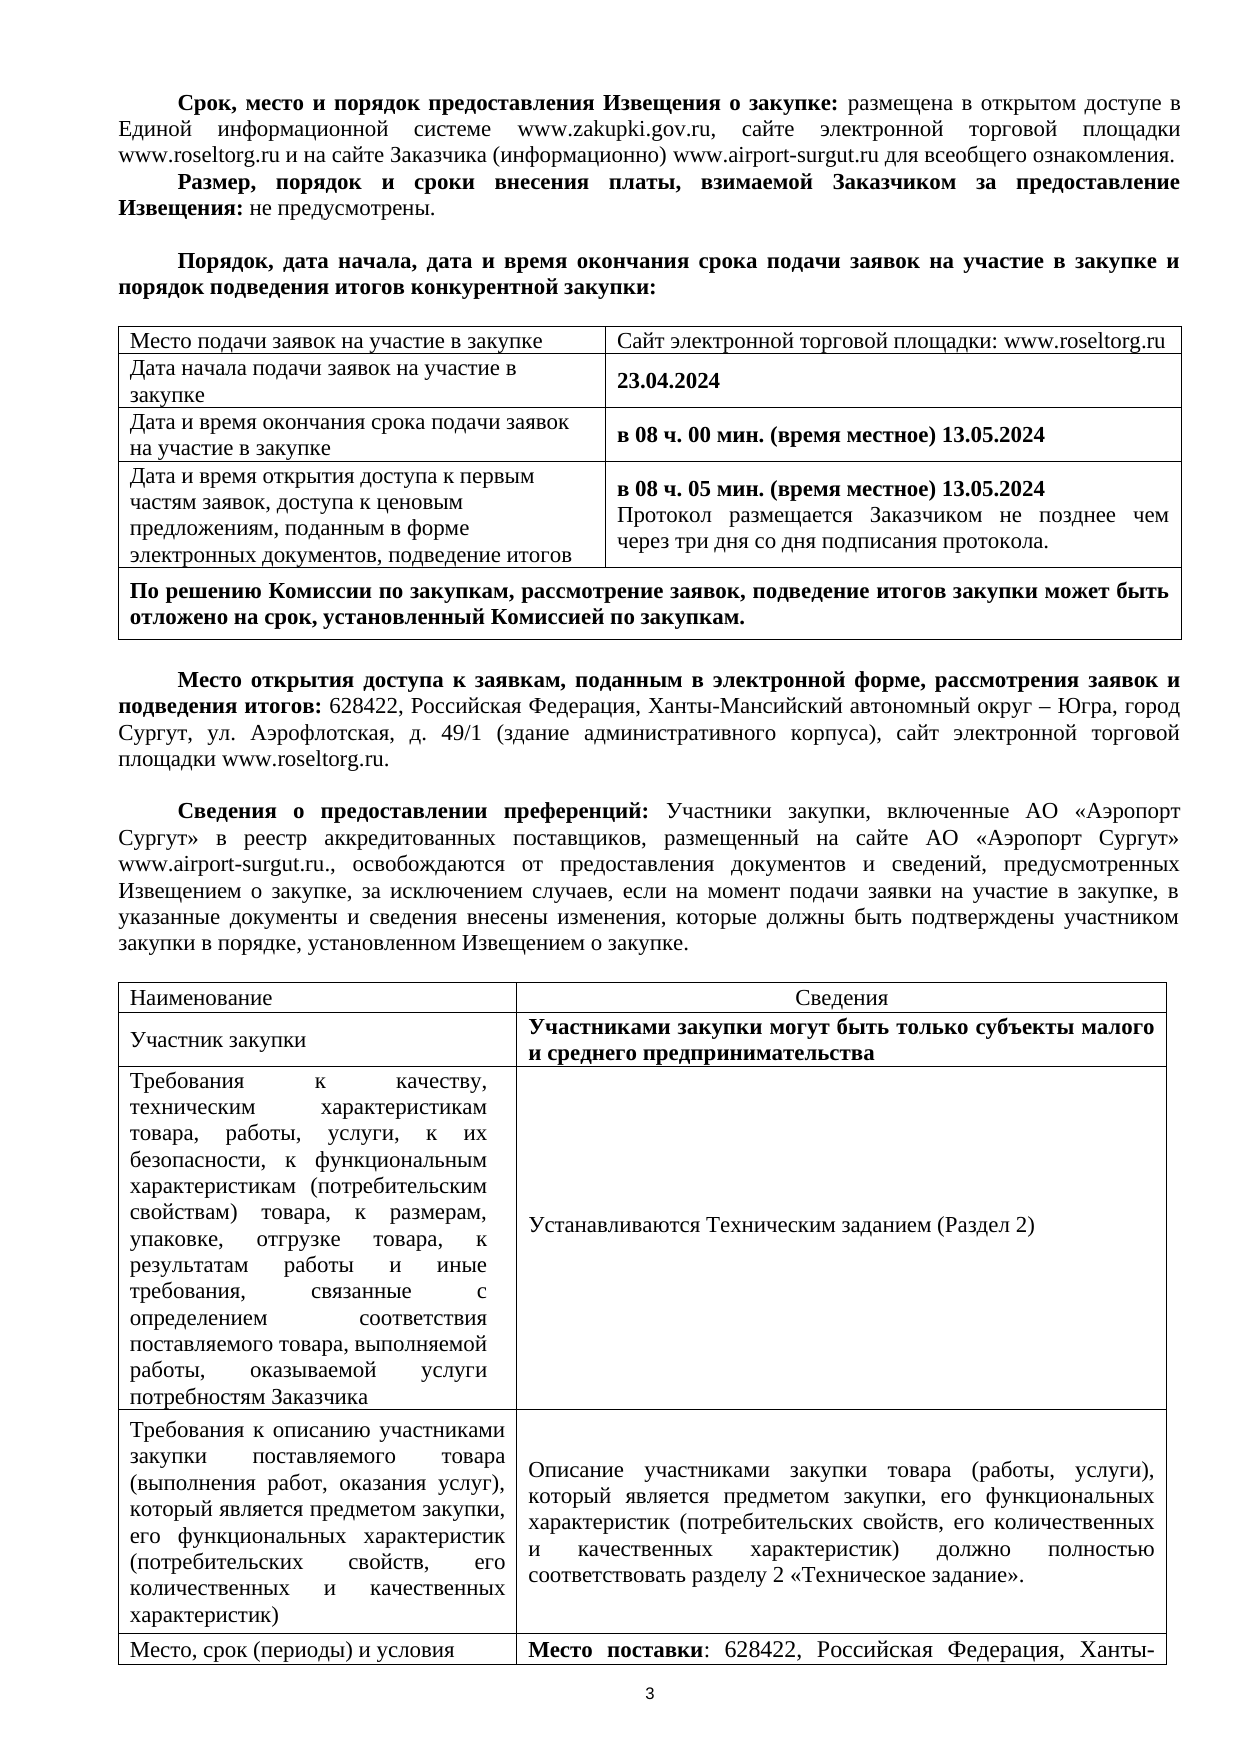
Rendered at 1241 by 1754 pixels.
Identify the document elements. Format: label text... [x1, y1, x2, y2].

table_cell в 08 ч. 00 мин. (время местное) 13.05.2024 [606, 408, 1181, 461]
table_cell Требования к описанию участниками закупки поставляемого товара (выполнения работ, оказания услуг), который является предметом закупки, его функциональных характеристик (потребительских свойств, его количественных и качественных характеристик) [119, 1410, 516, 1633]
table_cell Устанавливаются Техническим заданием (Раздел 2) [517, 1067, 1166, 1409]
text Размер, порядок и сроки внесения платы, взимаемой Заказчиком за предоставление Извещения: не предусмотрены. [118, 168, 1181, 220]
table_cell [119, 1634, 516, 1664]
text Порядок, дата начала, дата и время окончания срока подачи заявок на участие в закупке и порядок подведения итогов конкурентной закупки: [118, 247, 1181, 299]
table_cell Описание участниками закупки товара (работы, услуги), который является предметом закупки, его функциональных характеристик (потребительских свойств, его количественных и качественных характеристик) должно полностью соответствовать разделу 2 «Техническое задание». [517, 1410, 1166, 1633]
table_cell Участник закупки [119, 1013, 516, 1066]
table_cell 23.04.2024 [606, 354, 1181, 407]
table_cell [517, 1634, 1166, 1664]
table_cell Требования к качеству, техническим характеристикам товара, работы, услуги, к их безопасности, к функциональным характеристикам (потребительским свойствам) товара, к размерам, упаковке, отгрузке товара, к результатам работы и иные требования, связанные с определением соответствия поставляемого товара, выполняемой работы, оказываемой услуги потребностям Заказчика [119, 1067, 516, 1409]
table_cell Дата и время открытия доступа к первым частям заявок, доступа к ценовым предложениям, поданным в форме электронных документов, подведение итогов [119, 462, 605, 567]
table_header Сведения [517, 983, 1166, 1012]
table_header Наименование [119, 983, 516, 1012]
table_header Сайт электронной торговой площадки: www.roseltorg.ru [606, 327, 1181, 353]
table_cell Дата начала подачи заявок на участие в закупке [119, 354, 605, 407]
table_cell По решению Комиссии по закупкам, рассмотрение заявок, подведение итогов закупки может быть отложено на срок, установленный Комиссией по закупкам. [119, 568, 1181, 638]
table_cell в 08 ч. 05 мин. (время местное) 13.05.2024 Протокол размещается Заказчиком не позднее чем через три дня со дня подписания протокола. [606, 462, 1181, 567]
table_header Место подачи заявок на участие в закупке [119, 327, 605, 353]
table_cell Участниками закупки могут быть только субъекты малого и среднего предпринимательства [517, 1013, 1166, 1066]
text Место открытия доступа к заявкам, поданным в электронной форме, рассмотрения заявок и подведения итогов: 628422, Российская Федерация, Ханты-Мансийский автономный округ – Югра, город Сургут, ул. Аэрофлотская, д. 49/1 (здание административного корпуса), сайт электронной торговой площадки www.roseltorg.ru. [118, 666, 1181, 771]
table_cell Дата и время окончания срока подачи заявок на участие в закупке [119, 408, 605, 461]
text Срок, место и порядок предоставления Извещения о закупке: размещена в открытом доступе в Единой информационной системе www.zakupki.gov.ru, сайте электронной торговой площадки www.roseltorg.ru и на сайте Заказчика (информационно) www.airport-surgut.ru для всеобщего ознакомления. [118, 89, 1181, 168]
text Сведения о предоставлении преференций: Участники закупки, включенные АО «Аэропорт Сургут» в реестр аккредитованных поставщиков, размещенный на сайте АО «Аэропорт Сургут» www.airport-surgut.ru., освобождаются от предоставления документов и сведений, предусмотренных Извещением о закупке, за исключением случаев, если на момент подачи заявки на участие в закупке, в указанные документы и сведения внесены изменения, которые должны быть подтверждены участником закупки в порядке, установленном Извещением о закупке. [118, 798, 1181, 956]
